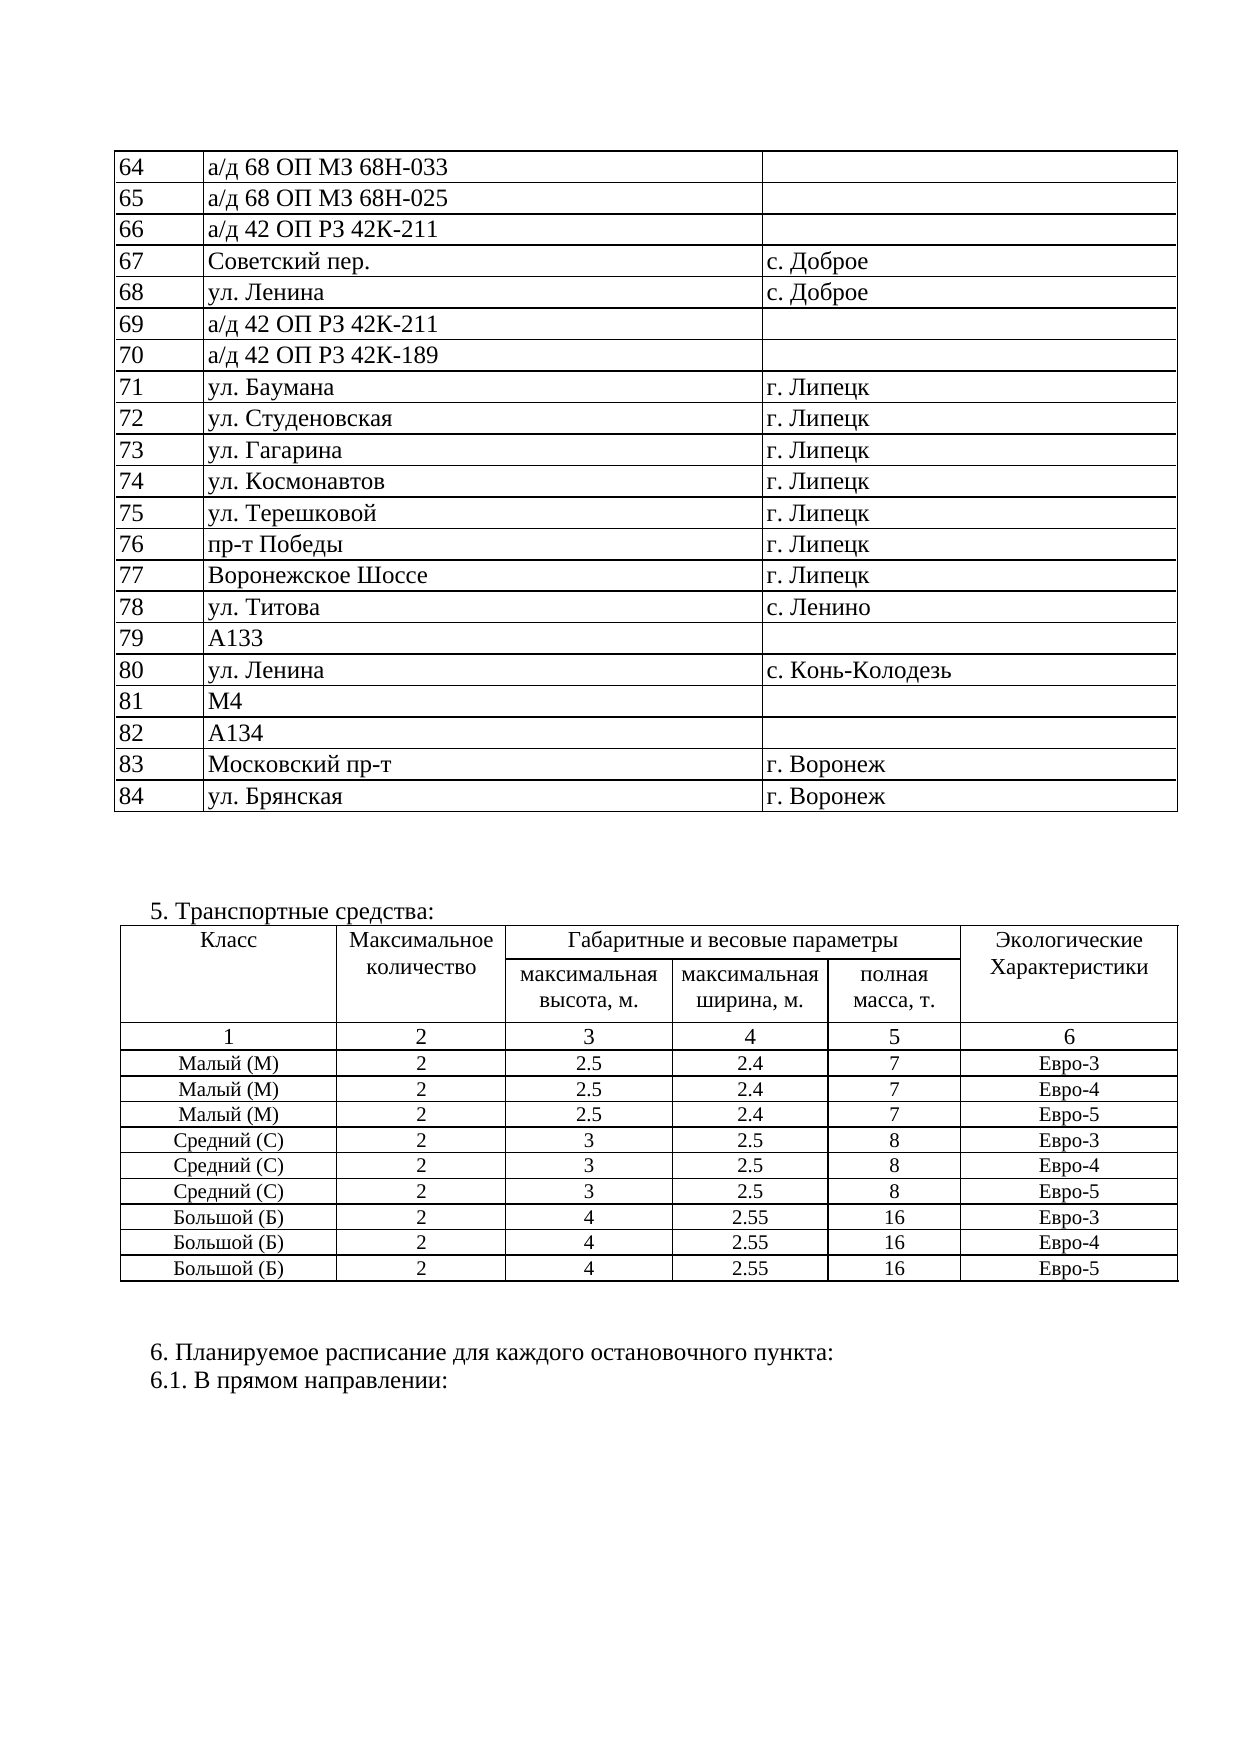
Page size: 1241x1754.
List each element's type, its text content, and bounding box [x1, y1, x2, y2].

table_cell А133 [204, 623, 762, 653]
table_cell Советский пер. [204, 246, 762, 276]
table_cell 2 [337, 1230, 505, 1254]
table_cell 76 [115, 529, 203, 559]
table_cell 84 [115, 780, 203, 811]
table_cell 1 [121, 1023, 336, 1049]
table_cell 66 [115, 214, 203, 244]
table_cell с. Конь-Колодезь [763, 653, 1177, 685]
table_cell а/д 68 ОП МЗ 68Н-033 [204, 152, 762, 181]
table_cell 74 [115, 466, 203, 496]
table_cell 7 [829, 1077, 960, 1101]
table_cell ул. Ленина [204, 655, 762, 685]
table_cell 3 [506, 1128, 672, 1152]
table_cell 72 [115, 403, 203, 433]
table_cell Малый (М) [121, 1051, 336, 1075]
table_cell Евро-4 [961, 1153, 1177, 1177]
table_cell 2 [337, 1023, 505, 1049]
table_cell г. Воронеж [763, 779, 1177, 811]
table_cell Евро-3 [961, 1205, 1177, 1229]
table_cell 70 [115, 340, 203, 370]
table_cell 2.5 [673, 1153, 827, 1177]
table_cell г. Липецк [763, 402, 1177, 433]
table_cell ул. Баумана [204, 372, 762, 402]
table_cell 64 [115, 152, 203, 181]
table_cell 7 [829, 1051, 960, 1075]
table_cell пр-т Победы [204, 529, 762, 559]
table_cell ул. Титова [204, 592, 762, 622]
table_cell 4 [506, 1205, 672, 1229]
table_cell 4 [506, 1256, 672, 1280]
table_cell 3 [506, 1153, 672, 1177]
text 6. Планируемое расписание для каждого остановочного пункта: [150, 1337, 1090, 1365]
table_cell 79 [115, 623, 203, 653]
table_cell 7 [829, 1102, 960, 1126]
table_cell Большой (Б) [121, 1256, 336, 1280]
table_cell 8 [829, 1153, 960, 1177]
table_cell 75 [115, 497, 203, 527]
table_cell 2.55 [673, 1230, 827, 1254]
table_cell 2.5 [506, 1051, 672, 1075]
table_cell 67 [115, 245, 203, 276]
table_cell а/д 42 ОП Р3 42К-189 [204, 340, 762, 370]
table_cell А134 [204, 718, 762, 748]
table_cell Средний (С) [121, 1179, 336, 1203]
table_cell 2 [337, 1153, 505, 1177]
table_cell г. Липецк [763, 496, 1177, 527]
table_cell 16 [829, 1230, 960, 1254]
table_cell г. Липецк [763, 370, 1177, 402]
table_cell Малый (М) [121, 1077, 336, 1101]
table_cell [763, 716, 1177, 748]
table_cell Евро-5 [961, 1256, 1177, 1280]
table_cell 2 [337, 1077, 505, 1101]
table_cell Малый (М) [121, 1102, 336, 1126]
table_cell г. Липецк [763, 433, 1177, 464]
table_header Экологические Характеристики [961, 926, 1177, 1021]
table_cell ул. Ленина [204, 277, 762, 307]
table_cell 2.55 [673, 1205, 827, 1229]
table_cell [763, 339, 1177, 370]
table_cell Евро-5 [961, 1102, 1177, 1126]
table_cell ул. Гагарина [204, 435, 762, 464]
table_cell 78 [115, 591, 203, 622]
table_cell 3 [506, 1179, 672, 1203]
table_cell 82 [115, 717, 203, 748]
table_cell Большой (Б) [121, 1205, 336, 1229]
table_cell а/д 42 ОП РЗ 42К-211 [204, 309, 762, 339]
table_cell с. Доброе [763, 276, 1177, 307]
table_cell ул. Студеновская [204, 403, 762, 433]
table_cell Московский пр-т [204, 749, 762, 779]
table_cell 2.5 [506, 1102, 672, 1126]
table_cell с. Ленино [763, 590, 1177, 622]
table_cell ул. Брянская [204, 781, 762, 811]
table_cell Средний (С) [121, 1153, 336, 1177]
table_cell Евро-3 [961, 1128, 1177, 1152]
table_cell а/д 42 ОП РЗ 42К-211 [204, 215, 762, 244]
table_cell 2.5 [673, 1179, 827, 1203]
table_cell а/д 68 ОП МЗ 68Н-025 [204, 183, 762, 213]
table_cell Евро-5 [961, 1179, 1177, 1203]
table_cell 2.55 [673, 1256, 827, 1280]
table_cell 73 [115, 434, 203, 464]
table_cell 2 [337, 1051, 505, 1075]
table_cell 2 [337, 1256, 505, 1280]
table_cell Большой (Б) [121, 1230, 336, 1254]
table_cell 2.5 [673, 1128, 827, 1152]
table_cell г. Воронеж [763, 748, 1177, 779]
table_cell 4 [673, 1023, 827, 1049]
table_cell 2 [337, 1102, 505, 1126]
table_cell 71 [115, 371, 203, 402]
table_cell Евро-3 [961, 1051, 1177, 1075]
table_cell максимальная ширина, м. [673, 960, 827, 1021]
table_cell 2.4 [673, 1051, 827, 1075]
table_cell г. Липецк [763, 465, 1177, 496]
table_cell 68 [115, 277, 203, 307]
table_cell ул. Космонавтов [204, 466, 762, 496]
table_header Габаритные и весовые параметры [506, 926, 960, 958]
table_header Класс [121, 926, 336, 1021]
table_cell [763, 181, 1177, 213]
table_cell 2 [337, 1128, 505, 1152]
table_cell 83 [115, 749, 203, 779]
table_cell 2.4 [673, 1077, 827, 1101]
table_cell 69 [115, 308, 203, 339]
table_cell г. Липецк [763, 559, 1177, 590]
table_cell 77 [115, 560, 203, 590]
table_cell 8 [829, 1128, 960, 1152]
table_cell Воронежское Шоссе [204, 561, 762, 590]
table_cell [763, 685, 1177, 716]
table_header Максимальное количество [337, 926, 505, 1021]
table_cell 6 [961, 1023, 1177, 1049]
table_cell 2 [337, 1205, 505, 1229]
table_cell ул. Терешковой [204, 498, 762, 527]
table_cell максимальная высота, м. [506, 960, 672, 1021]
table_cell полная масса, т. [829, 960, 960, 1021]
table_cell [763, 213, 1177, 244]
table_cell 65 [115, 183, 203, 213]
table_cell 16 [829, 1256, 960, 1280]
text 5. Транспортные средства: [150, 896, 1090, 925]
table_cell 4 [506, 1230, 672, 1254]
table_cell Евро-4 [961, 1077, 1177, 1101]
table_cell 8 [829, 1179, 960, 1203]
table_cell г. Липецк [763, 528, 1177, 559]
table_cell 2 [337, 1179, 505, 1203]
table_cell 2.4 [673, 1102, 827, 1126]
table_cell с. Доброе [763, 244, 1177, 276]
table_cell 2.5 [506, 1077, 672, 1101]
table_cell [763, 622, 1177, 653]
table_cell Средний (С) [121, 1128, 336, 1152]
table_cell М4 [204, 686, 762, 716]
table_cell 16 [829, 1205, 960, 1229]
table_cell 80 [115, 654, 203, 685]
table_cell [763, 307, 1177, 339]
text 6.1. В прямом направлении: [150, 1365, 1090, 1394]
table_cell 5 [829, 1023, 960, 1049]
table_cell [763, 152, 1177, 181]
table_cell Евро-4 [961, 1230, 1177, 1254]
table_cell 3 [506, 1023, 672, 1049]
table_cell 81 [115, 686, 203, 716]
